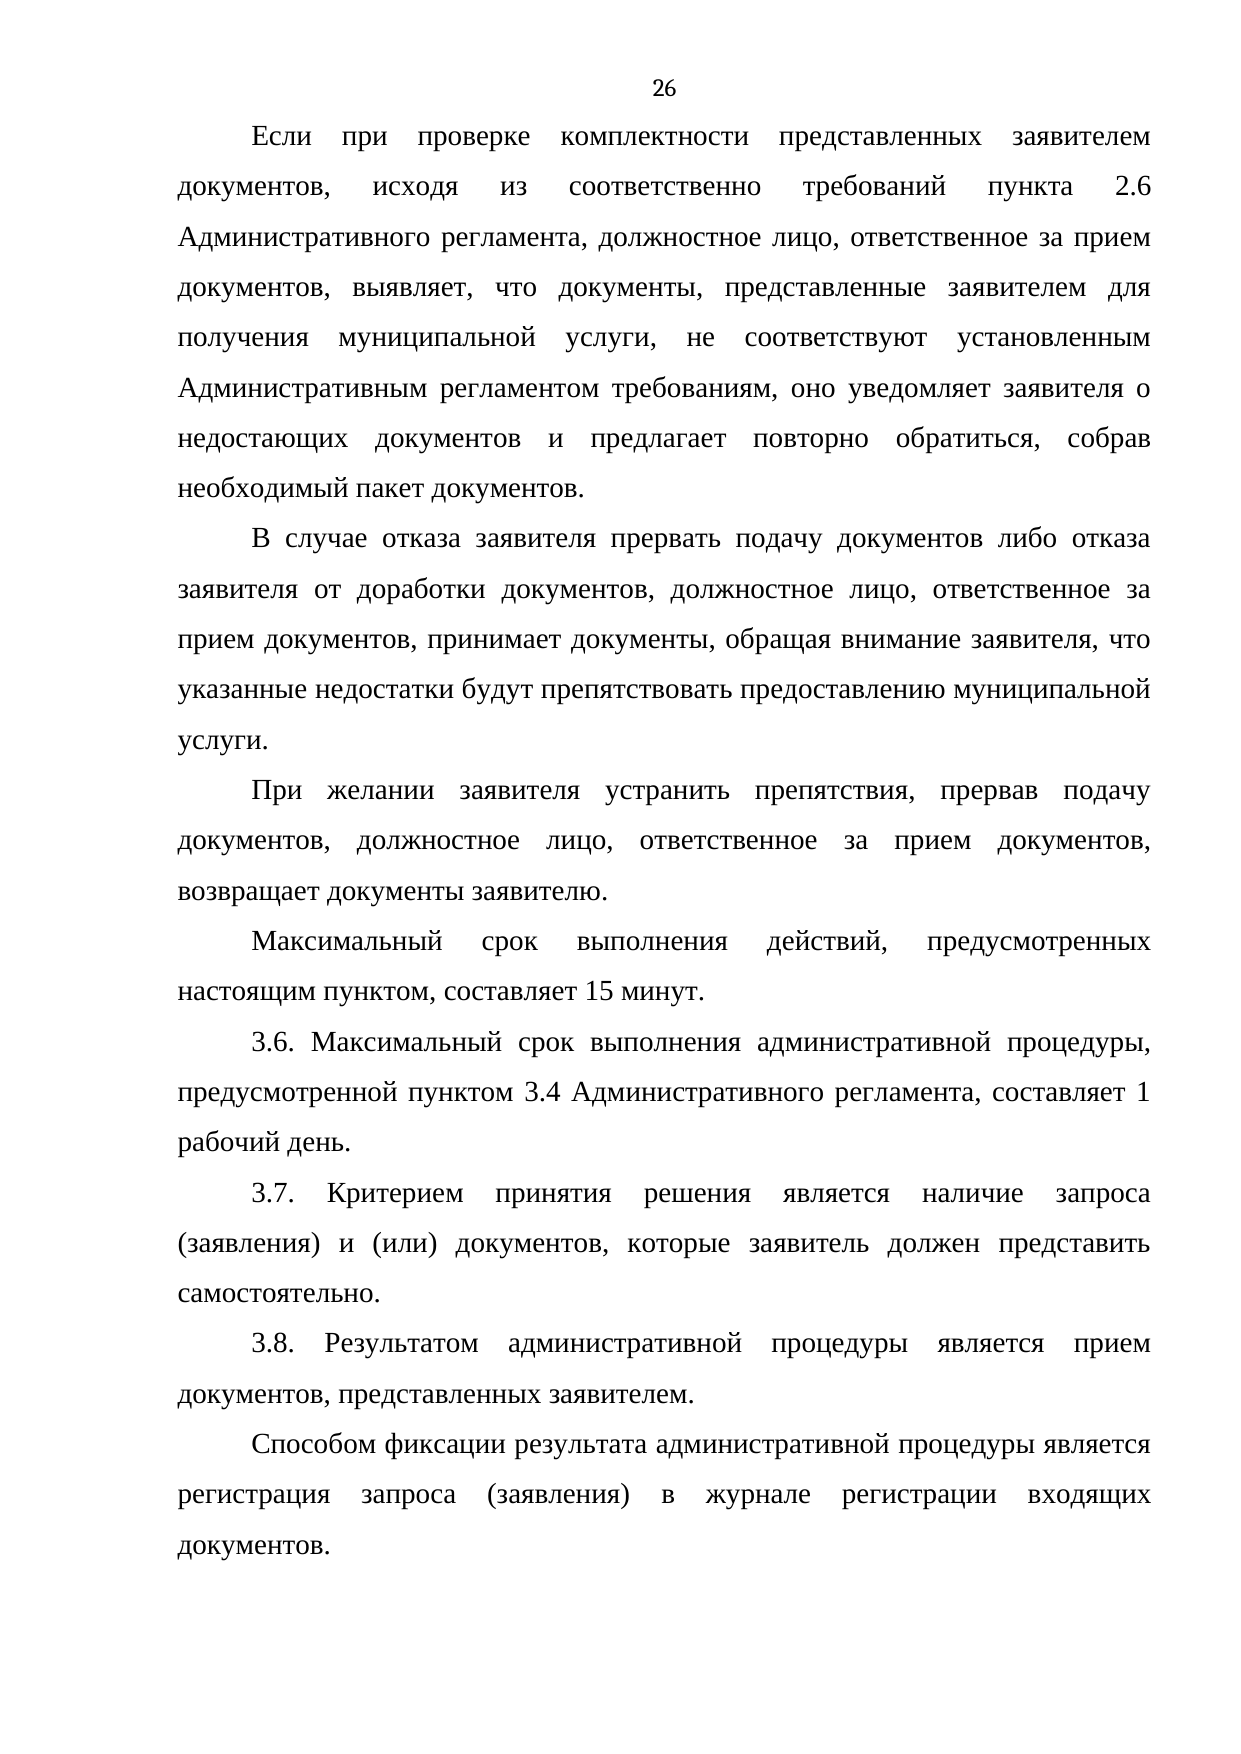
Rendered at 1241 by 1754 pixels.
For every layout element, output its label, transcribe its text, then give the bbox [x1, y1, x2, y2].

text В случае отказа заявителя прервать подачу документов либо отказа заявителя от доработки документов, должностное лицо, ответственное за прием документов, принимает документы, обращая внимание заявителя, что указанные недостатки будут препятствовать предоставлению муниципальной услуги. [177, 521, 1152, 755]
text Способом фиксации результата административной процедуры является регистрация запроса (заявления) в журнале регистрации входящих документов. [177, 1426, 1152, 1560]
text Если при проверке комплектности представленных заявителем документов, исходя из соответственно требований пункта 2.6 Административного регламента, должностное лицо, ответственное за прием документов, выявляет, что документы, представленные заявителем для получения муниципальной услуги, не соответствуют установленным Административным регламентом требованиям, оно уведомляет заявителя о недостающих документов и предлагает повторно обратиться, собрав необходимый пакет документов. [177, 118, 1152, 504]
text При желании заявителя устранить препятствия, прервав подачу документов, должностное лицо, ответственное за прием документов, возвращает документы заявителю. [177, 772, 1152, 906]
text 3.8. Результатом административной процедуры является прием документов, представленных заявителем. [177, 1326, 1152, 1409]
text 3.7. Критерием принятия решения является наличие запроса (заявления) и (или) документов, которые заявитель должен представить самостоятельно. [177, 1175, 1152, 1309]
text 3.6. Максимальный срок выполнения административной процедуры, предусмотренной пунктом 3.4 Административного регламента, составляет 1 рабочий день. [177, 1024, 1152, 1158]
text Максимальный срок выполнения действий, предусмотренных настоящим пунктом, составляет 15 минут. [177, 923, 1152, 1007]
